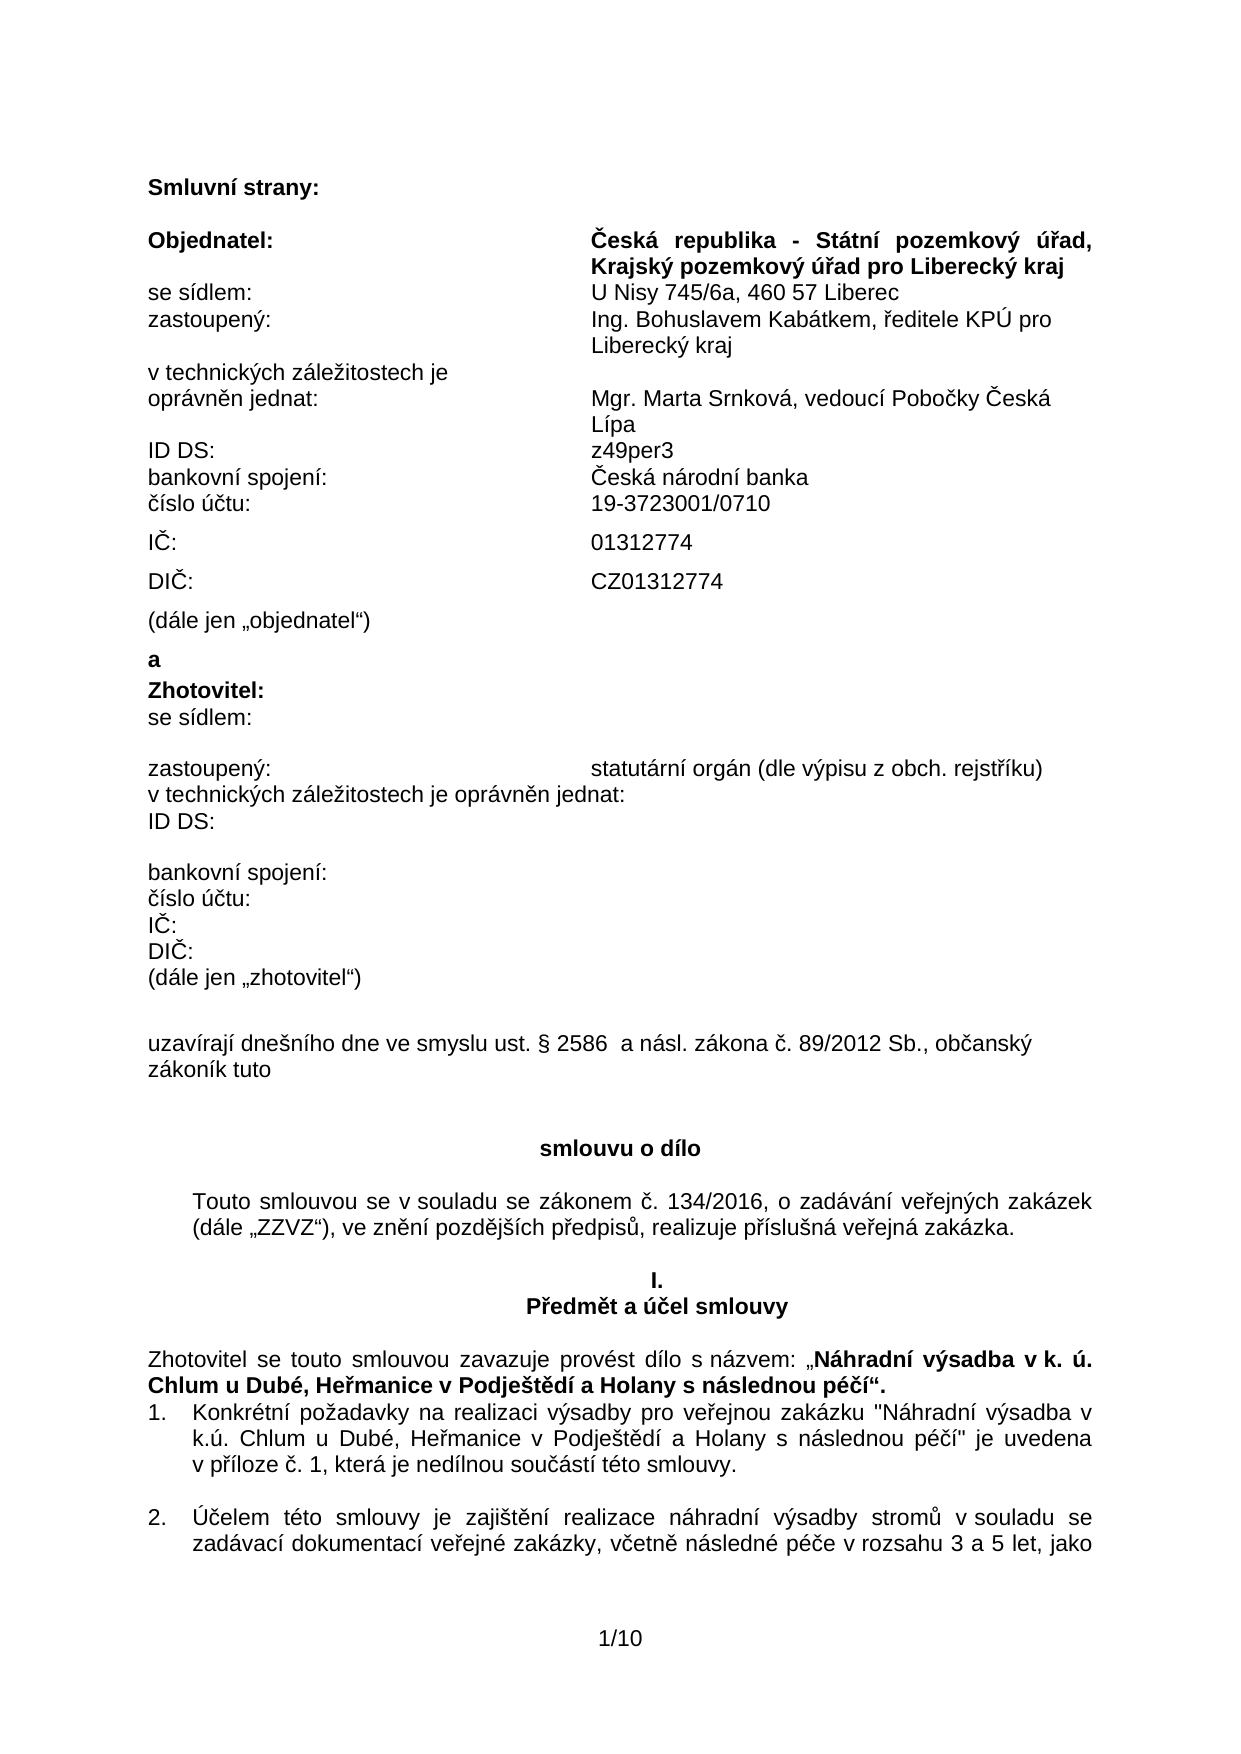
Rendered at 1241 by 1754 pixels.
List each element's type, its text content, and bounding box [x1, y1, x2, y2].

text I. [148, 1267, 1093, 1293]
text číslo účtu: 19-3723001/0710 [148, 490, 1093, 517]
text IČ: 01312774 [148, 529, 1093, 555]
text ID DS: z49per3 [148, 437, 1093, 464]
text (dále jen „objednatel“) [148, 607, 1093, 633]
text bankovní spojení: [148, 859, 1122, 885]
text IČ: [148, 912, 1093, 938]
text Zhotovitel: [148, 677, 1093, 703]
text Předmět a účel smlouvy [148, 1293, 1093, 1319]
text (dále jen „zhotovitel“) [148, 964, 1093, 991]
text v technických záležitostech je oprávněn jednat: [148, 781, 1104, 808]
text číslo účtu: [148, 885, 1093, 912]
text DIČ: CZ01312774 [148, 568, 1093, 594]
text se sídlem: U Nisy 745/6a, 460 57 Liberec [148, 279, 1093, 306]
text oprávněn jednat: Mgr. Marta Srnková, vedoucí Pobočky Česká Lípa [148, 385, 1093, 437]
text smlouvu o dílo [148, 1135, 1093, 1161]
list Touto smlouvou se v souladu se zákonem č. 134/2016, o zadávání veřejných zakázek (dále „ZZVZ“), ve znění pozdějších předpisů, realizuje příslušná veřejná zakázka. [192, 1188, 1093, 1240]
text ID DS: [148, 808, 1104, 834]
text uzavírají dnešního dne ve smyslu ust. § 2586 a násl. zákona č. 89/2012 Sb., občanský zákoník tuto [148, 1029, 1093, 1082]
text bankovní spojení: Česká národní banka [148, 464, 1122, 490]
text v technických záležitostech je [148, 358, 1093, 385]
text se sídlem: [148, 703, 1093, 730]
text Objednatel: Česká republika - Státní pozemkový úřad, Krajský pozemkový úřad pro Liberecký kraj [148, 227, 1093, 279]
list Konkrétní požadavky na realizaci výsadby pro veřejnou zakázku "Náhradní výsadba v k.ú. Chlum u Dubé, Heřmanice v Podještědí a Holany s následnou péčí" je uvedena v příloze č. 1, která je nedílnou součástí této smlouvy. [148, 1398, 1093, 1478]
text Smluvní strany: [148, 174, 1093, 200]
text Zhotovitel se touto smlouvou zavazuje provést dílo s názvem: „Náhradní výsadba v k. ú. Chlum u Dubé, Heřmanice v Podještědí a Holany s následnou péčí“. [148, 1346, 1093, 1398]
text zastoupený: statutární orgán (dle výpisu z obch. rejstříku) [148, 755, 1093, 781]
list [148, 1504, 1093, 1557]
text a [148, 646, 1093, 672]
text DIČ: [148, 938, 1093, 964]
text zastoupený: Ing. Bohuslavem Kabátkem, ředitele KPÚ pro Liberecký kraj [148, 306, 1093, 358]
